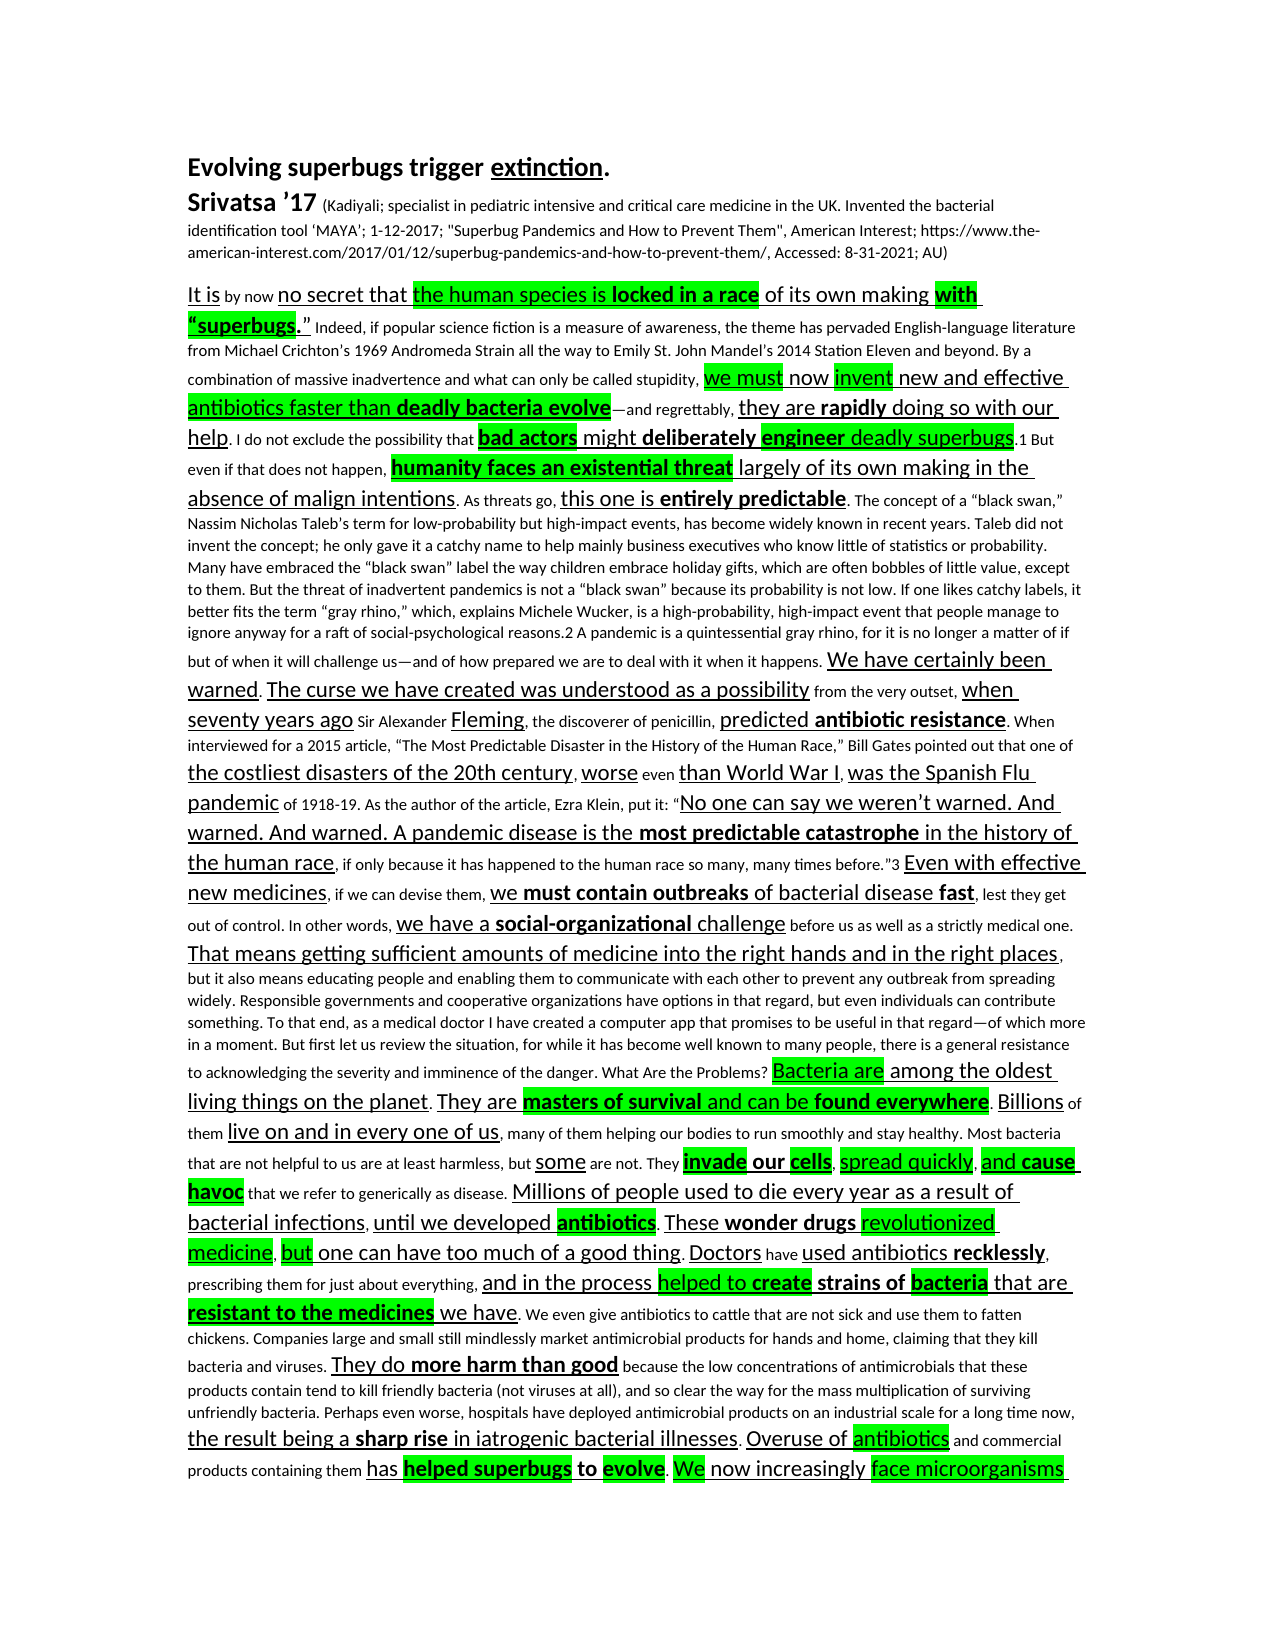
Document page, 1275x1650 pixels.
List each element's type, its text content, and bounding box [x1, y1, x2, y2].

subtitle Evolving superbugs trigger extinction. [187, 150, 1087, 183]
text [187, 281, 1087, 1483]
text Srivatsa ’17 (Kadiyali; specialist in pediatric intensive and critical care medicine in the UK. Invented the bacterial identification tool ‘MAYA’; 1-12-2017; "Superbug Pandemics and How to Prevent Them", American Interest; https://www.the-american-interest.com/2017/01/12/superbug-pandemics-and-how-to-prevent-them/, Accessed: 8-31-2021; AU) [187, 186, 1087, 262]
